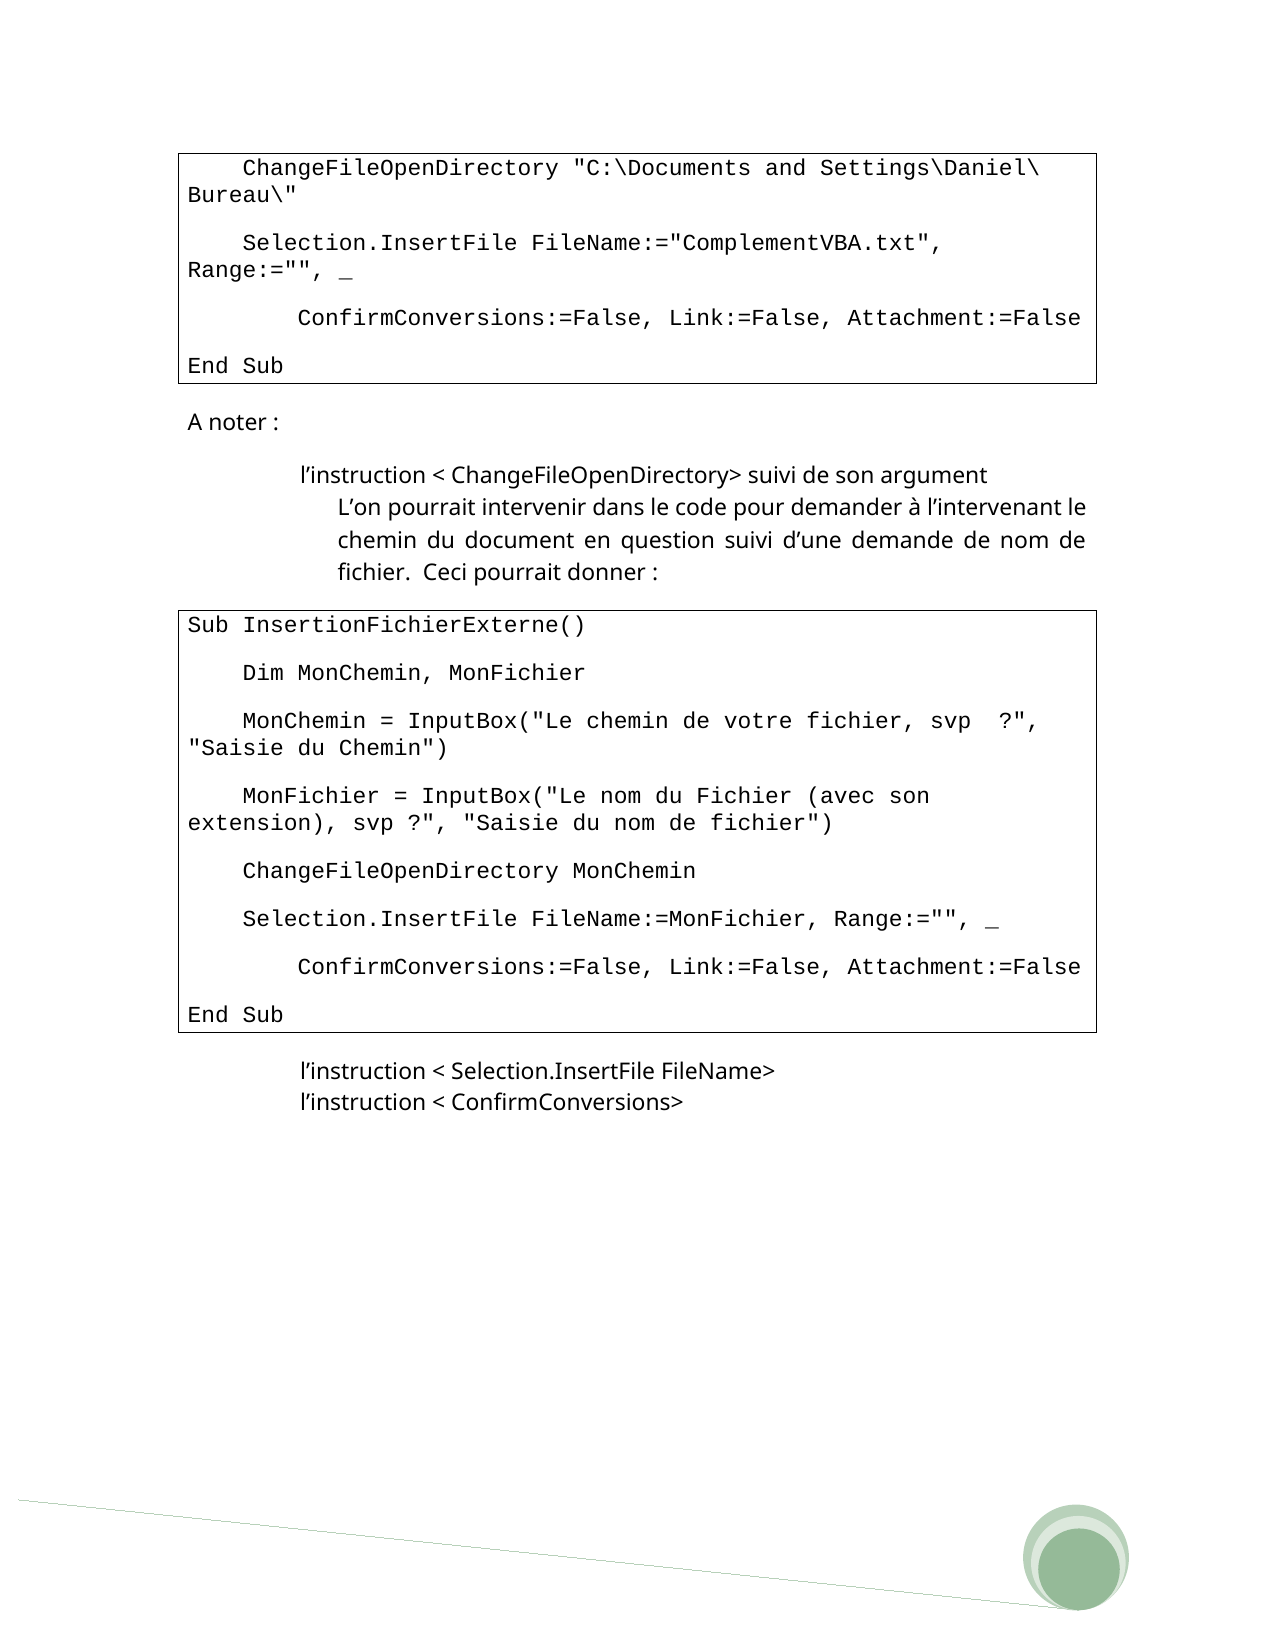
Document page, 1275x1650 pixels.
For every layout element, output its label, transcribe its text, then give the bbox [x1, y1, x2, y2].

text Selection.InsertFile FileName:=MonFichier, Range:="", _ [179, 904, 1096, 933]
text ChangeFileOpenDirectory "C:\Documents and Settings\Daniel\Bureau\" [179, 154, 1096, 209]
list l’instruction < ConfirmConversions> [300, 1086, 1087, 1117]
text End Sub [179, 352, 1096, 383]
text ConfirmConversions:=False, Link:=False, Attachment:=False [179, 952, 1096, 982]
text A noter : [187, 406, 1087, 437]
text Selection.InsertFile FileName:="ComplementVBA.txt", Range:="", _ [179, 228, 1096, 284]
text Sub InsertionFichierExterne() [179, 611, 1096, 639]
text L’on pourrait intervenir dans le code pour demander à l’intervenant le chemin du document en question suivi d’une demande de nom de fichier. Ceci pourrait donner : [337, 491, 1087, 588]
list l’instruction < ChangeFileOpenDirectory> suivi de son argument [300, 459, 1087, 491]
text MonFichier = InputBox("Le nom du Fichier (avec son extension), svp ?", "Saisie du nom de fichier") [179, 781, 1096, 837]
list l’instruction < Selection.InsertFile FileName> [300, 1055, 1087, 1086]
text ChangeFileOpenDirectory MonChemin [179, 856, 1096, 886]
text MonChemin = InputBox("Le chemin de votre fichier, svp ?", "Saisie du Chemin") [179, 706, 1096, 762]
text Dim MonChemin, MonFichier [179, 658, 1096, 687]
text End Sub [179, 1001, 1096, 1032]
text ConfirmConversions:=False, Link:=False, Attachment:=False [179, 303, 1096, 333]
